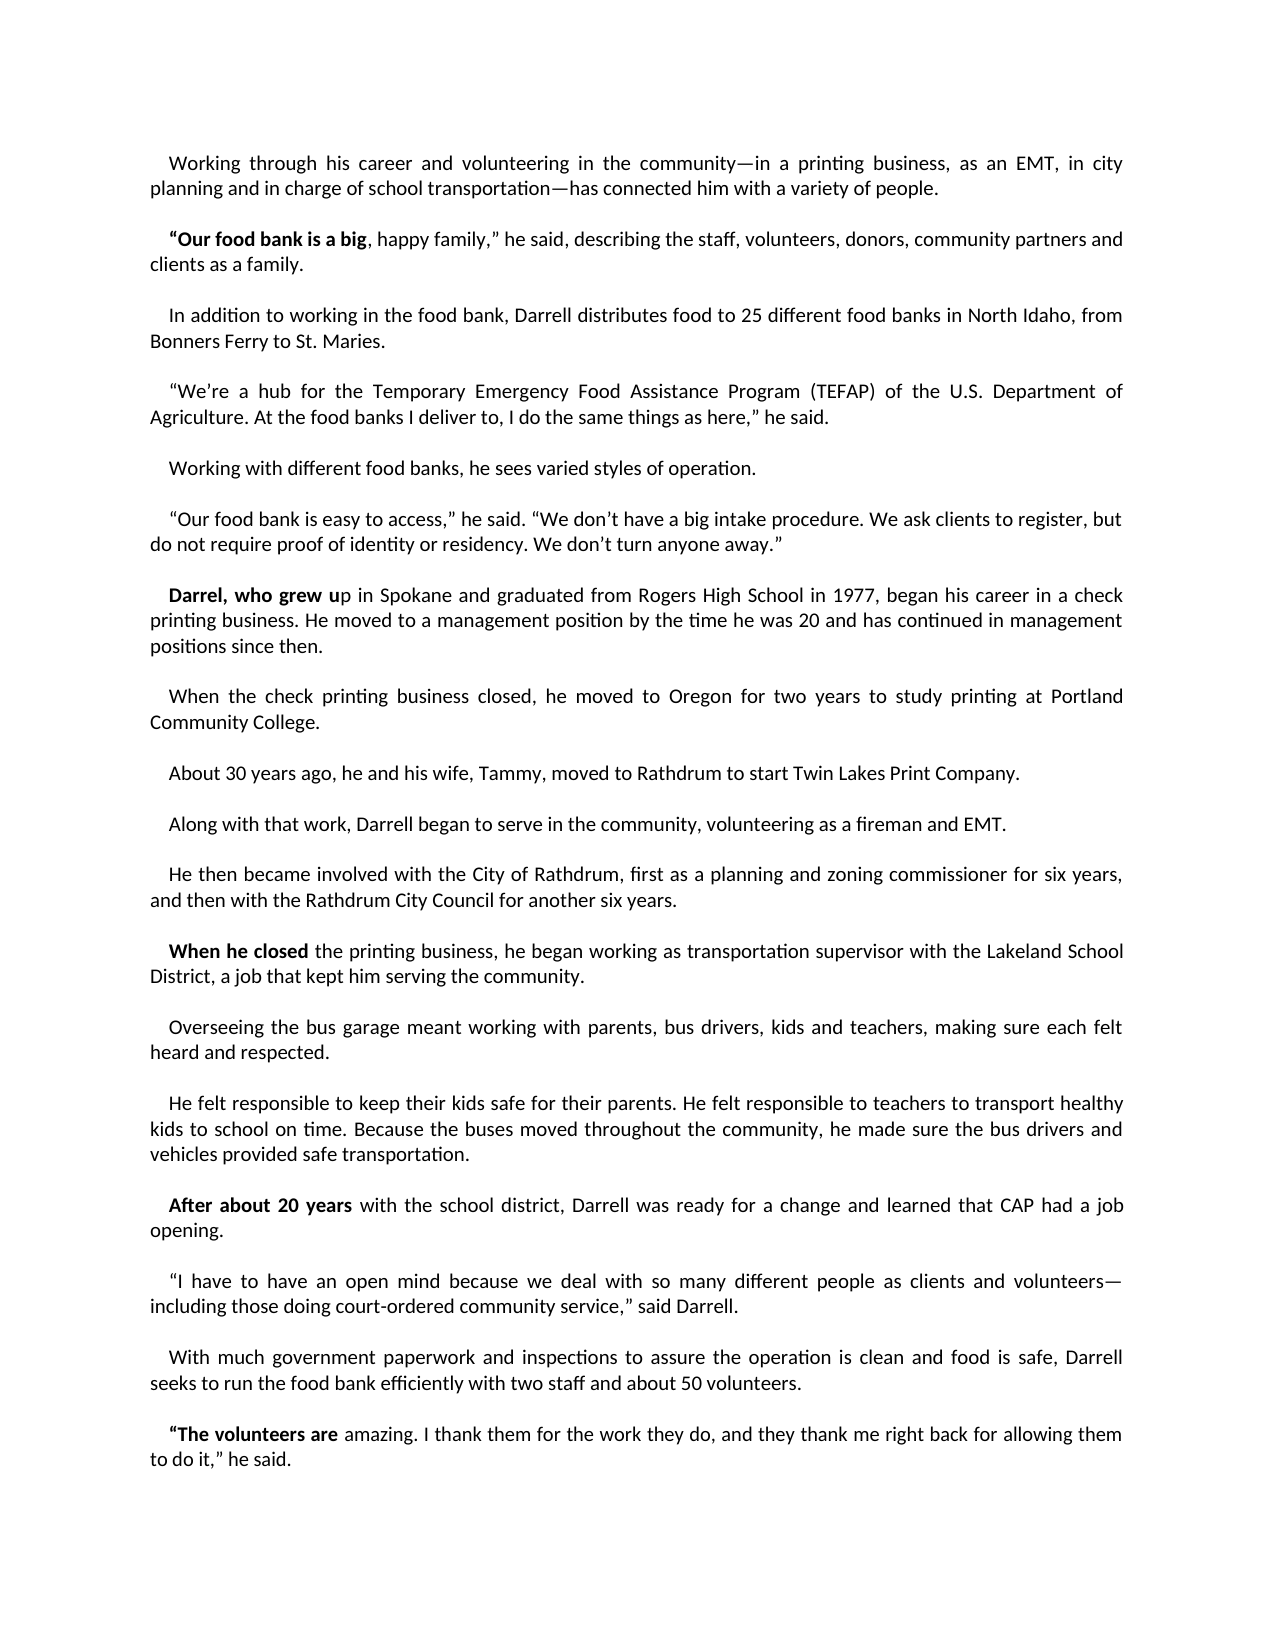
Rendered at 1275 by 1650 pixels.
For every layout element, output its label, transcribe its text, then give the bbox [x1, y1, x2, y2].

text Working through his career and volunteering in the community—in a printing business, as an EMT, in city planning and in charge of school transportation—has connected him with a variety of people. [150, 150, 1125, 201]
text Working with different food banks, he sees varied styles of operation. [150, 455, 1125, 480]
text “The volunteers are amazing. I thank them for the work they do, and they thank me right back for allowing them to do it,” he said. [150, 1421, 1125, 1472]
text With much government paperwork and inspections to assure the operation is clean and food is safe, Darrell seeks to run the food bank efficiently with two staff and about 50 volunteers. [150, 1344, 1125, 1395]
text He felt responsible to keep their kids safe for their parents. He felt responsible to teachers to transport healthy kids to school on time. Because the buses moved throughout the community, he made sure the bus drivers and vehicles provided safe transportation. [150, 1090, 1125, 1167]
text “Our food bank is easy to access,” he said. “We don’t have a big intake procedure. We ask clients to register, but do not require proof of identity or residency. We don’t turn anyone away.” [150, 506, 1125, 557]
text Along with that work, Darrell began to serve in the community, volunteering as a fireman and EMT. [150, 811, 1125, 836]
text “Our food bank is a big, happy family,” he said, describing the staff, volunteers, donors, community partners and clients as a family. [150, 226, 1125, 277]
text He then became involved with the City of Rathdrum, first as a planning and zoning commissioner for six years, and then with the Rathdrum City Council for another six years. [150, 862, 1125, 912]
text When he closed the printing business, he began working as transportation supervisor with the Lakeland School District, a job that kept him serving the community. [150, 938, 1125, 989]
text Darrel, who grew up in Spokane and graduated from Rogers High School in 1977, began his career in a check printing business. He moved to a management position by the time he was 20 and has continued in management positions since then. [150, 582, 1125, 658]
text About 30 years ago, he and his wife, Tammy, moved to Rathdrum to start Twin Lakes Print Company. [150, 760, 1125, 785]
text In addition to working in the food bank, Darrell distributes food to 25 different food banks in North Idaho, from Bonners Ferry to St. Maries. [150, 302, 1125, 353]
text When the check printing business closed, he moved to Oregon for two years to study printing at Portland Community College. [150, 684, 1125, 734]
text After about 20 years with the school district, Darrell was ready for a change and learned that CAP had a job opening. [150, 1192, 1125, 1243]
text “I have to have an open mind because we deal with so many different people as clients and volunteers—including those doing court-ordered community service,” said Darrell. [150, 1268, 1125, 1319]
text “We’re a hub for the Temporary Emergency Food Assistance Program (TEFAP) of the U.S. Department of Agriculture. At the food banks I deliver to, I do the same things as here,” he said. [150, 379, 1125, 429]
text Overseeing the bus garage meant working with parents, bus drivers, kids and teachers, making sure each felt heard and respected. [150, 1014, 1125, 1065]
